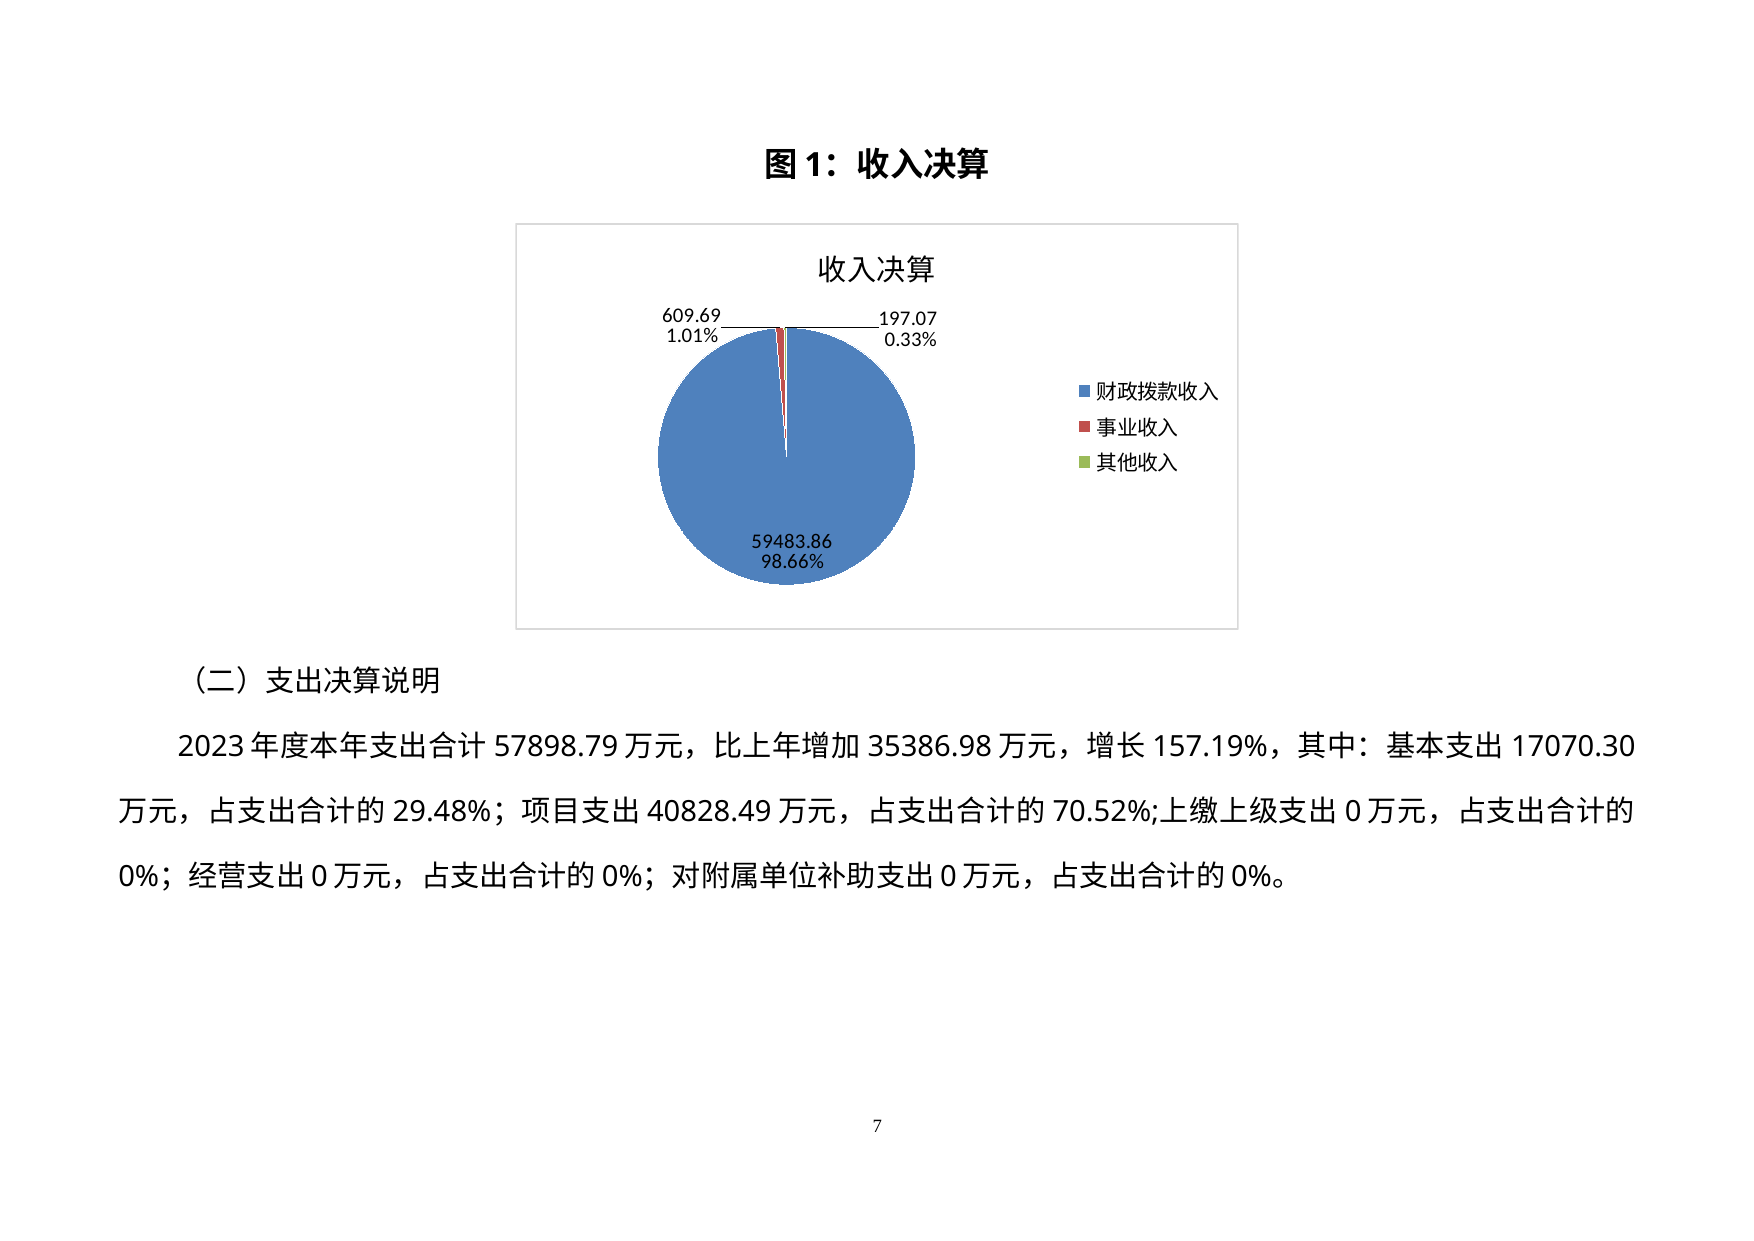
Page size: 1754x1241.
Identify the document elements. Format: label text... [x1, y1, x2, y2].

text （二）支出决算说明 [118, 646, 1636, 711]
text 2023年度本年支出合计57898.79万元，比上年增加35386.98万元，增长157.19%，其中：基本支出17070.30万元，占支出合计的29.48%；项目支出40828.49万元，占支出合计的70.52%;上缴上级支出0万元，占支出合计的0%；经营支出0万元，占支出合计的0%；对附属单位补助支出0万元，占支出合计的0%。 [118, 711, 1636, 906]
subtitle 图1：收入决算 [118, 129, 1636, 194]
